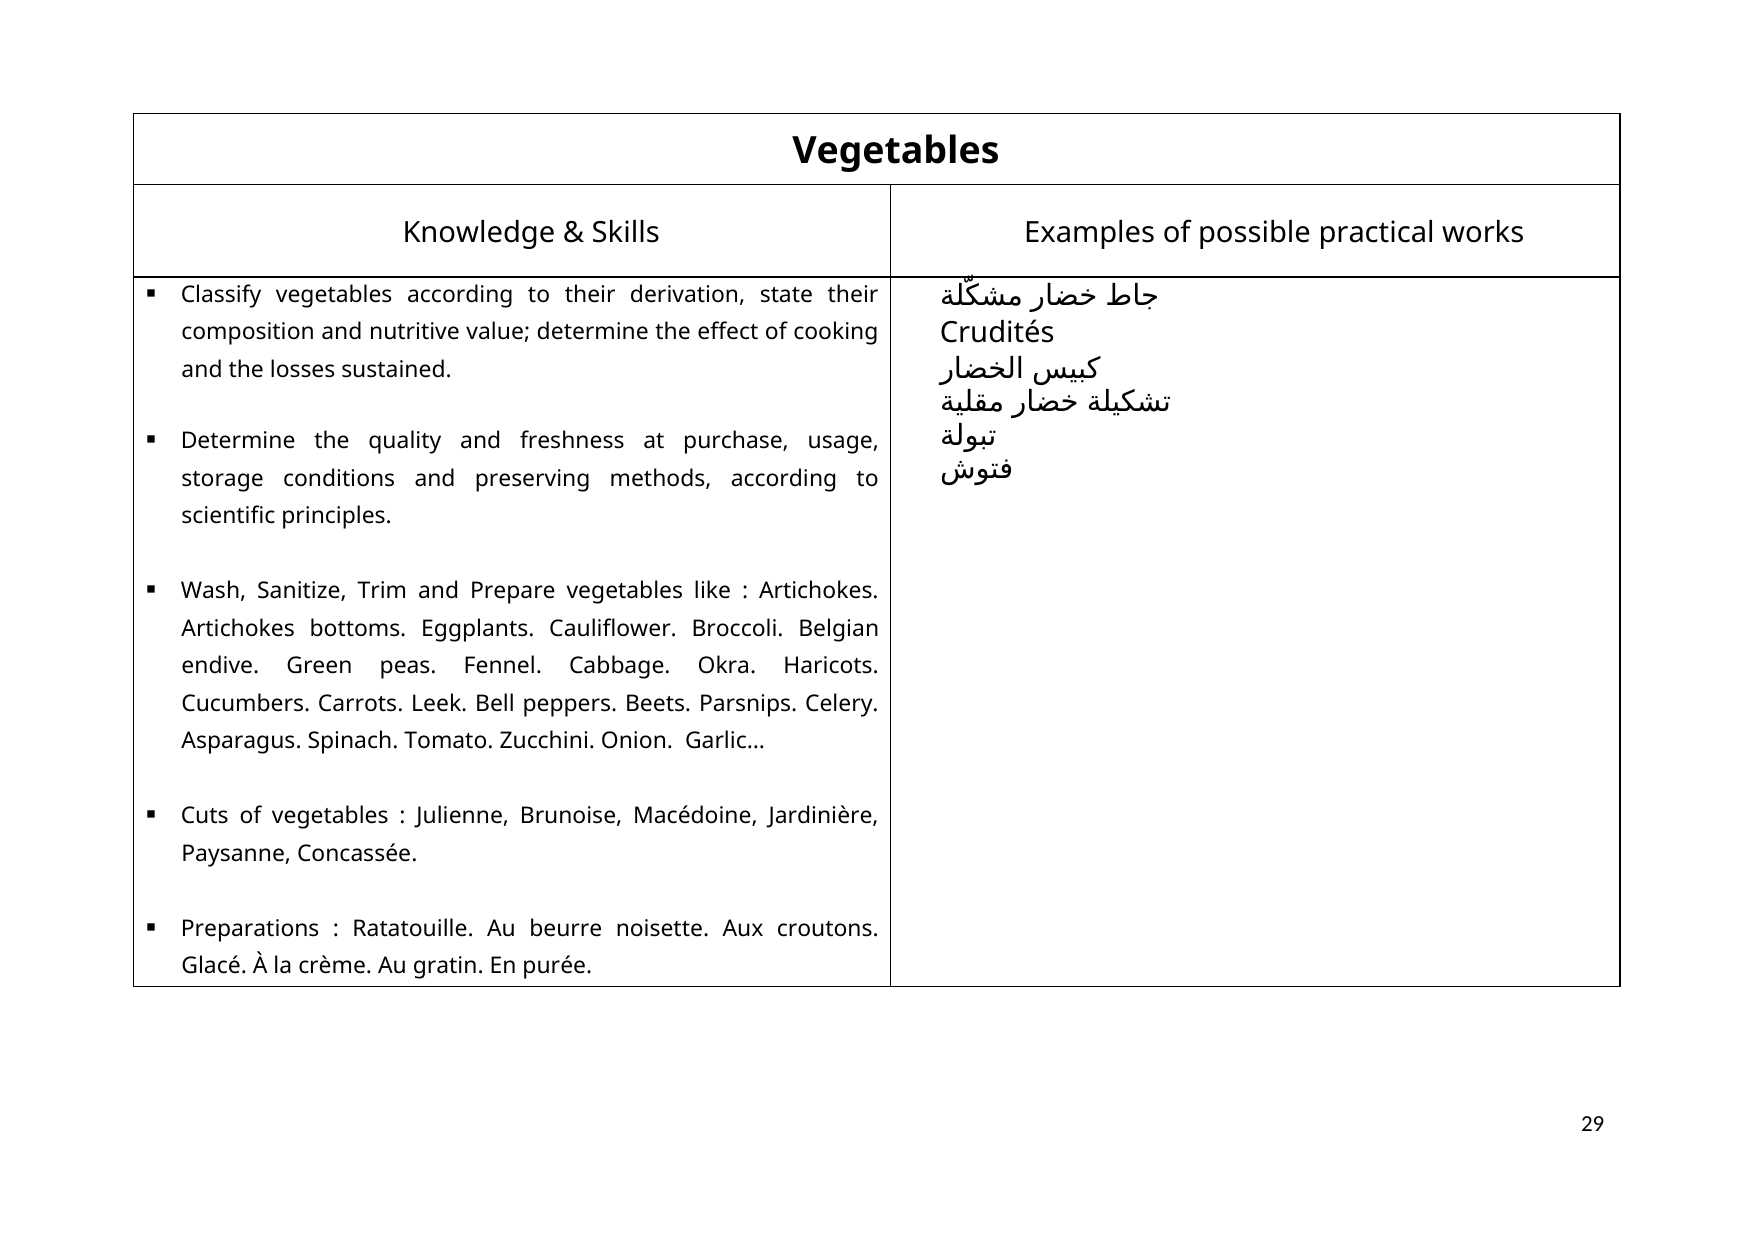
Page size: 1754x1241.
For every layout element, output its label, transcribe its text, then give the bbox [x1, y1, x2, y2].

table_cell جاط خضار مشكّلة Crudités كبيس الخضار تشكيلة خضار مقلية تبولة فتوش [891, 278, 1619, 986]
table_cell Classify vegetables according to their derivation, state their composition and nutritive value; determine the effect of cooking and the losses sustained. Determine the quality and freshness at purchase, usage, storage conditions and preserving methods, according to scientific principles. Wash, Sanitize, Trim and Prepare vegetables like : Artichokes. Artichokes bottoms. Eggplants. Cauliflower. Broccoli. Belgian endive. Green peas. Fennel. Cabbage. Okra. Haricots. Cucumbers. Carrots. Leek. Bell peppers. Beets. Parsnips. Celery. Asparagus. Spinach. Tomato. Zucchini. Onion. Garlic… Cuts of vegetables : Julienne, Brunoise, Macédoine, Jardinière, Paysanne, Concassée. Preparations : Ratatouille. Au beurre noisette. Aux croutons. Glacé. À la crème. Au gratin. En purée. [134, 278, 890, 986]
table_header Vegetables [134, 114, 1619, 184]
table_cell Examples of possible practical works [891, 185, 1619, 276]
table_cell Knowledge & Skills [134, 185, 890, 276]
